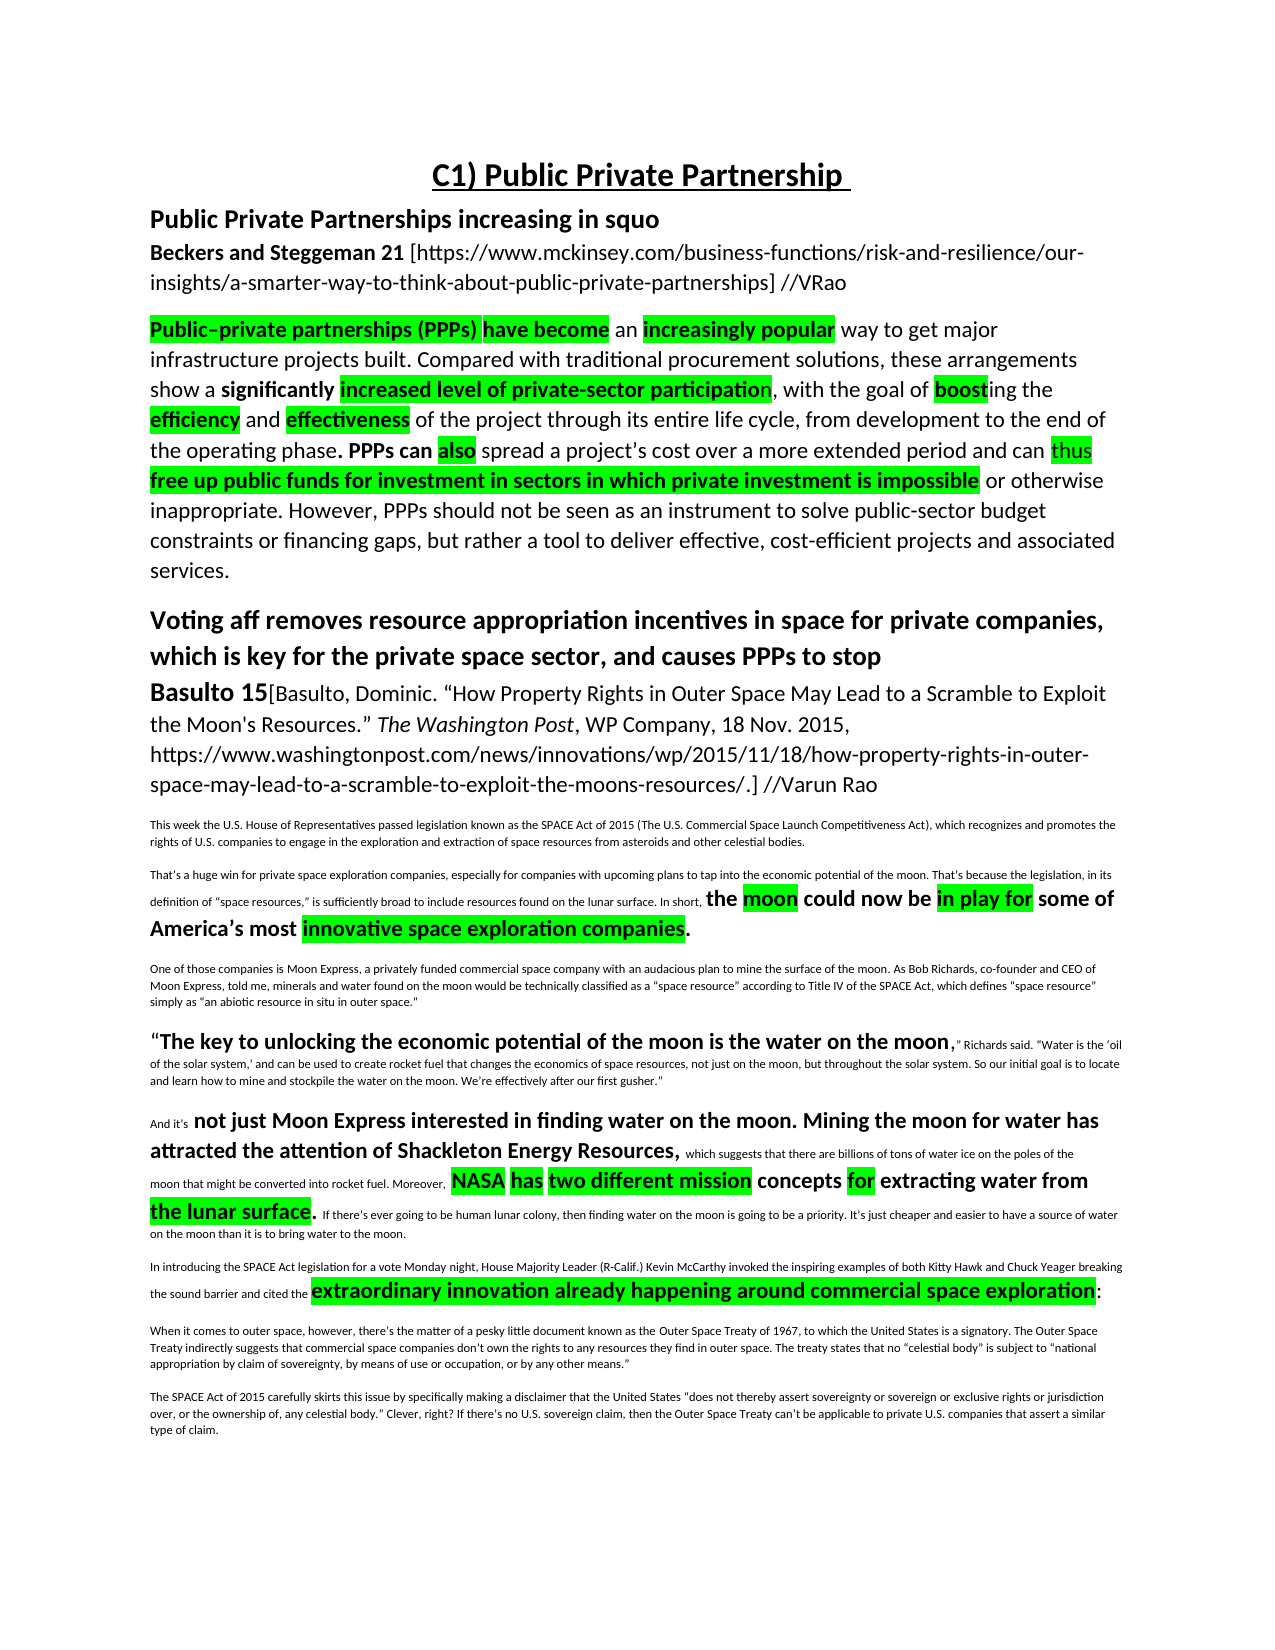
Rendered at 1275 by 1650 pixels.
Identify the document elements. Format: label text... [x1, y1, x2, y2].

text The SPACE Act of 2015 carefully skirts this issue by specifically making a disclaimer that the United States “does not thereby assert sovereignty or sovereign or exclusive rights or jurisdiction over, or the ownership of, any celestial body.” Clever, right? If there’s no U.S. sovereign claim, then the Outer Space Treaty can’t be applicable to private U.S. companies that assert a similar type of claim. [150, 1389, 1125, 1438]
text That’s a huge win for private space exploration companies, especially for companies with upcoming plans to tap into the economic potential of the moon. That’s because the legislation, in its definition of “space resources,” is sufficiently broad to include resources found on the lunar surface. In short, the moon could now be in play for some of America’s most innovative space exploration companies. [150, 867, 1125, 943]
text When it comes to outer space, however, there’s the matter of a pesky little document known as the Outer Space Treaty of 1967, to which the United States is a signatory. The Outer Space Treaty indirectly suggests that commercial space companies don’t own the rights to any resources they find in outer space. The treaty states that no “celestial body” is subject to “national appropriation by claim of sovereignty, by means of use or occupation, or by any other means.” [150, 1323, 1125, 1372]
subtitle Public Private Partnerships increasing in squo [150, 202, 1125, 235]
text This week the U.S. House of Representatives passed legislation known as the SPACE Act of 2015 (The U.S. Commercial Space Launch Competitiveness Act), which recognizes and promotes the rights of U.S. companies to engage in the exploration and extraction of space resources from asteroids and other celestial bodies. [150, 817, 1125, 849]
subtitle C1) Public Private Partnership [150, 154, 1125, 195]
subtitle Voting aff removes resource appropriation incentives in space for private companies, which is key for the private space sector, and causes PPPs to stop [150, 603, 1125, 672]
text In introducing the SPACE Act legislation for a vote Monday night, House Majority Leader (R-Calif.) Kevin McCarthy invoked the inspiring examples of both Kitty Hawk and Chuck Yeager breaking the sound barrier and cited the extraordinary innovation already happening around commercial space exploration: [150, 1259, 1125, 1305]
text “The key to unlocking the economic potential of the moon is the water on the moon,” Richards said. “Water is the ‘oil of the solar system,’ and can be used to create rocket fuel that changes the economics of space resources, not just on the moon, but throughout the solar system. So our initial goal is to locate and learn how to mine and stockpile the water on the moon. We’re effectively after our first gusher.” [150, 1027, 1125, 1088]
text Basulto 15[Basulto, Dominic. “How Property Rights in Outer Space May Lead to a Scramble to Exploit the Moon's Resources.” The Washington Post, WP Company, 18 Nov. 2015, https://www.washingtonpost.com/news/innovations/wp/2015/11/18/how-property-rights-in-outer-space-may-lead-to-a-scramble-to-exploit-the-moons-resources/.] //Varun Rao [150, 675, 1125, 798]
text And it’s not just Moon Express interested in finding water on the moon. Mining the moon for water has attracted the attention of Shackleton Energy Resources, which suggests that there are billions of tons of water ice on the poles of the moon that might be converted into rocket fuel. Moreover, NASA has two different mission concepts for extracting water from the lunar surface. If there’s ever going to be human lunar colony, then finding water on the moon is going to be a priority. It’s just cheaper and easier to have a source of water on the moon than it is to bring water to the moon. [150, 1106, 1125, 1241]
text Beckers and Steggeman 21 [https://www.mckinsey.com/business-functions/risk-and-resilience/our-insights/a-smarter-way-to-think-about-public-private-partnerships] //VRao [150, 238, 1125, 296]
text One of those companies is Moon Express, a privately funded commercial space company with an audacious plan to mine the surface of the moon. As Bob Richards, co-founder and CEO of Moon Express, told me, minerals and water found on the moon would be technically classified as a “space resource” according to Title IV of the SPACE Act, which defines “space resource” simply as “an abiotic resource in situ in outer space.” [150, 961, 1125, 1010]
text Public–private partnerships (PPPs) have become an increasingly popular way to get major infrastructure projects built. Compared with traditional procurement solutions, these arrangements show a significantly increased level of private-sector participation, with the goal of boosting the efficiency and effectiveness of the project through its entire life cycle, from development to the end of the operating phase. PPPs can also spread a project’s cost over a more extended period and can thus free up public funds for investment in sectors in which private investment is impossible or otherwise inappropriate. However, PPPs should not be seen as an instrument to solve public-sector budget constraints or financing gaps, but rather a tool to deliver effective, cost-efficient projects and associated services. [150, 315, 1125, 585]
